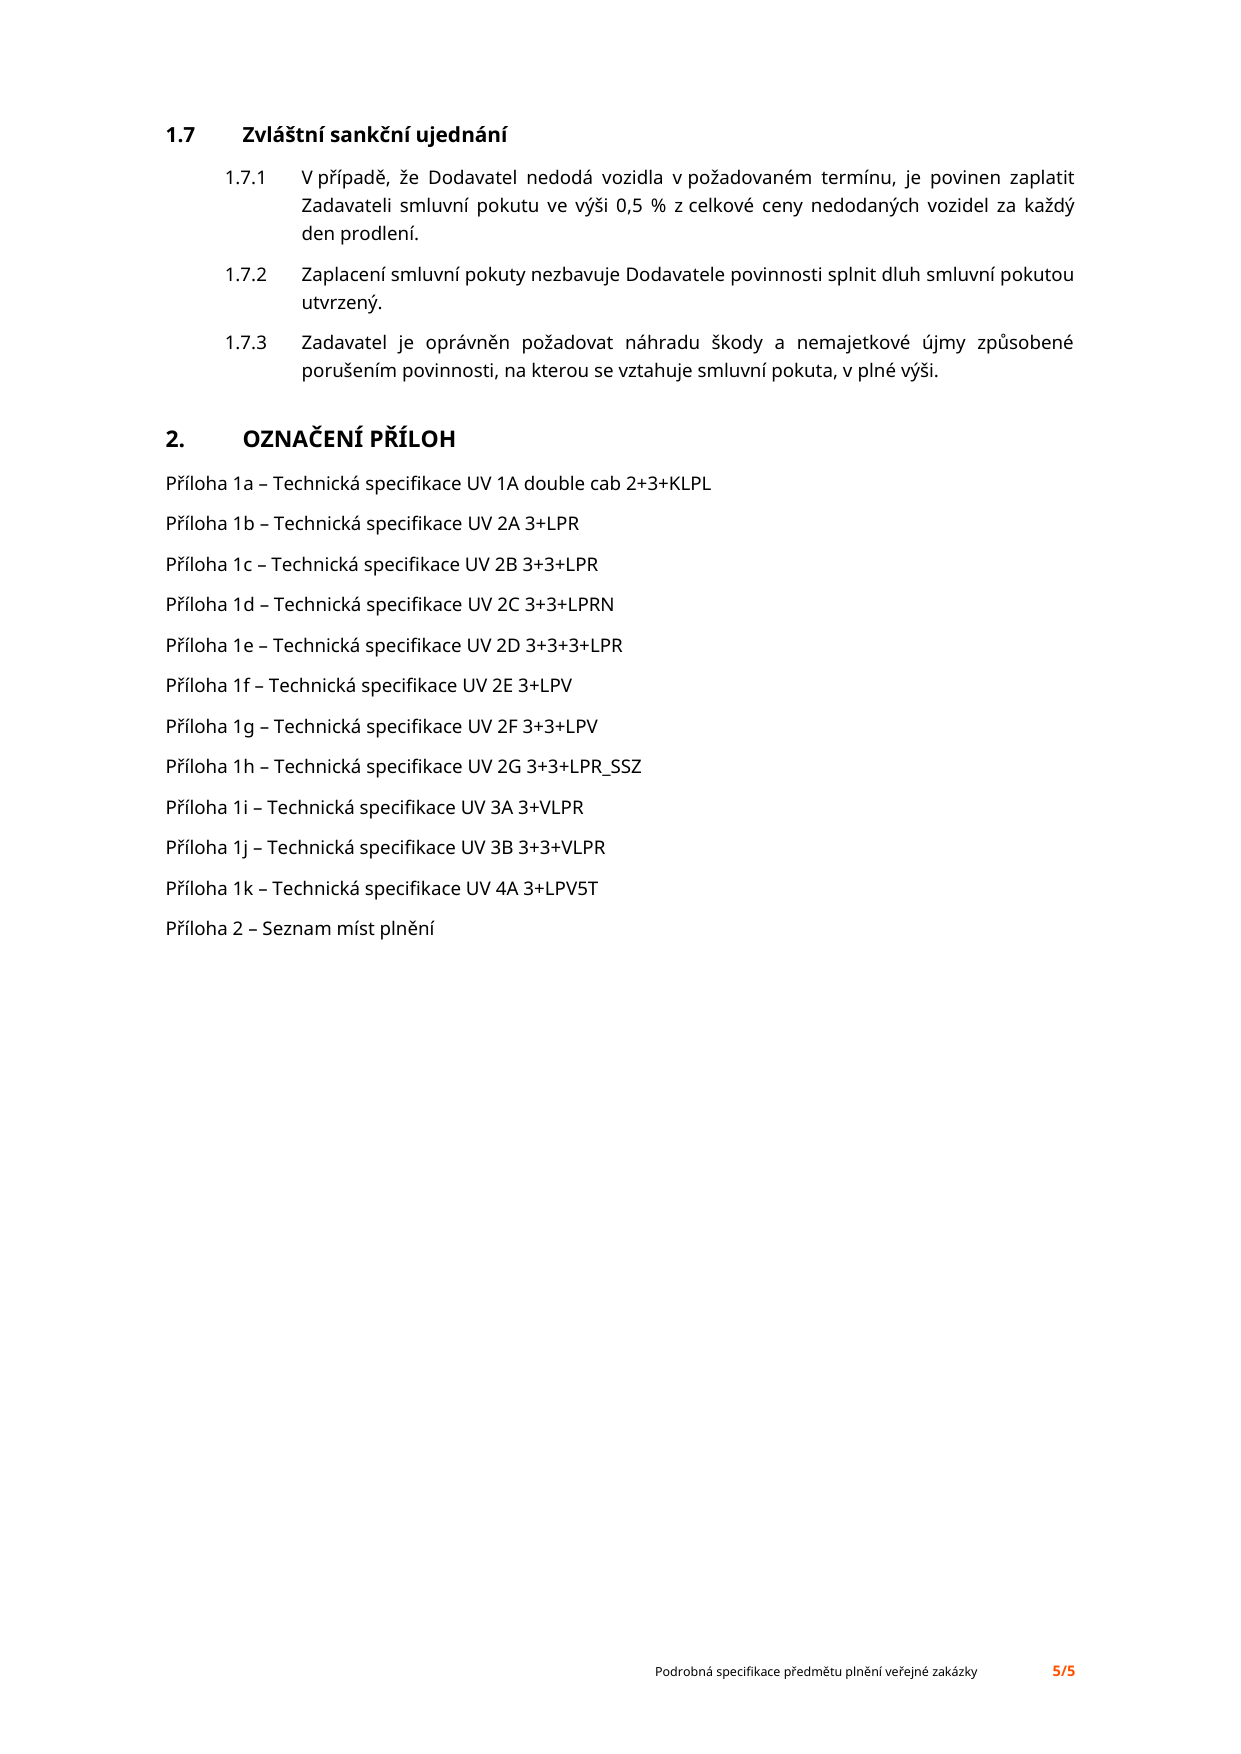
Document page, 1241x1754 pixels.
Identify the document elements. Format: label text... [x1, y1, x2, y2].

text V případě, že Dodavatel nedodá vozidla v požadovaném termínu, je povinen zaplatit Zadavateli smluvní pokutu ve výši 0,5 % z celkové ceny nedodaných vozidel za každý den prodlení. [224, 164, 1075, 246]
text Zaplacení smluvní pokuty nezbavuje Dodavatele povinnosti splnit dluh smluvní pokutou utvrzený. [224, 261, 1075, 314]
list Příloha 1j – Technická specifikace UV 3B 3+3+VLPR [165, 834, 1075, 860]
text OZNAČENÍ Příloh [165, 423, 1075, 454]
list Příloha 1d – Technická specifikace UV 2C 3+3+LPRN [165, 591, 1075, 617]
list Příloha 1h – Technická specifikace UV 2G 3+3+LPR_SSZ [165, 753, 1075, 779]
list Příloha 1i – Technická specifikace UV 3A 3+VLPR [165, 794, 1075, 819]
list Příloha 1b – Technická specifikace UV 2A 3+LPR [165, 510, 1075, 536]
list Příloha 1g – Technická specifikace UV 2F 3+3+LPV [165, 713, 1075, 738]
list Příloha 1a – Technická specifikace UV 1A double cab 2+3+KLPL [165, 470, 1075, 495]
text Zvláštní sankční ujednání [165, 121, 1075, 149]
list Příloha 1k – Technická specifikace UV 4A 3+LPV5T [165, 875, 1075, 901]
list Příloha 2 – Seznam míst plnění [165, 916, 1075, 941]
list Příloha 1e – Technická specifikace UV 2D 3+3+3+LPR [165, 632, 1075, 657]
list Příloha 1f – Technická specifikace UV 2E 3+LPV [165, 672, 1075, 698]
text Zadavatel je oprávněn požadovat náhradu škody a nemajetkové újmy způsobené porušením povinnosti, na kterou se vztahuje smluvní pokuta, v plné výši. [224, 329, 1075, 383]
list Příloha 1c – Technická specifikace UV 2B 3+3+LPR [165, 551, 1075, 576]
